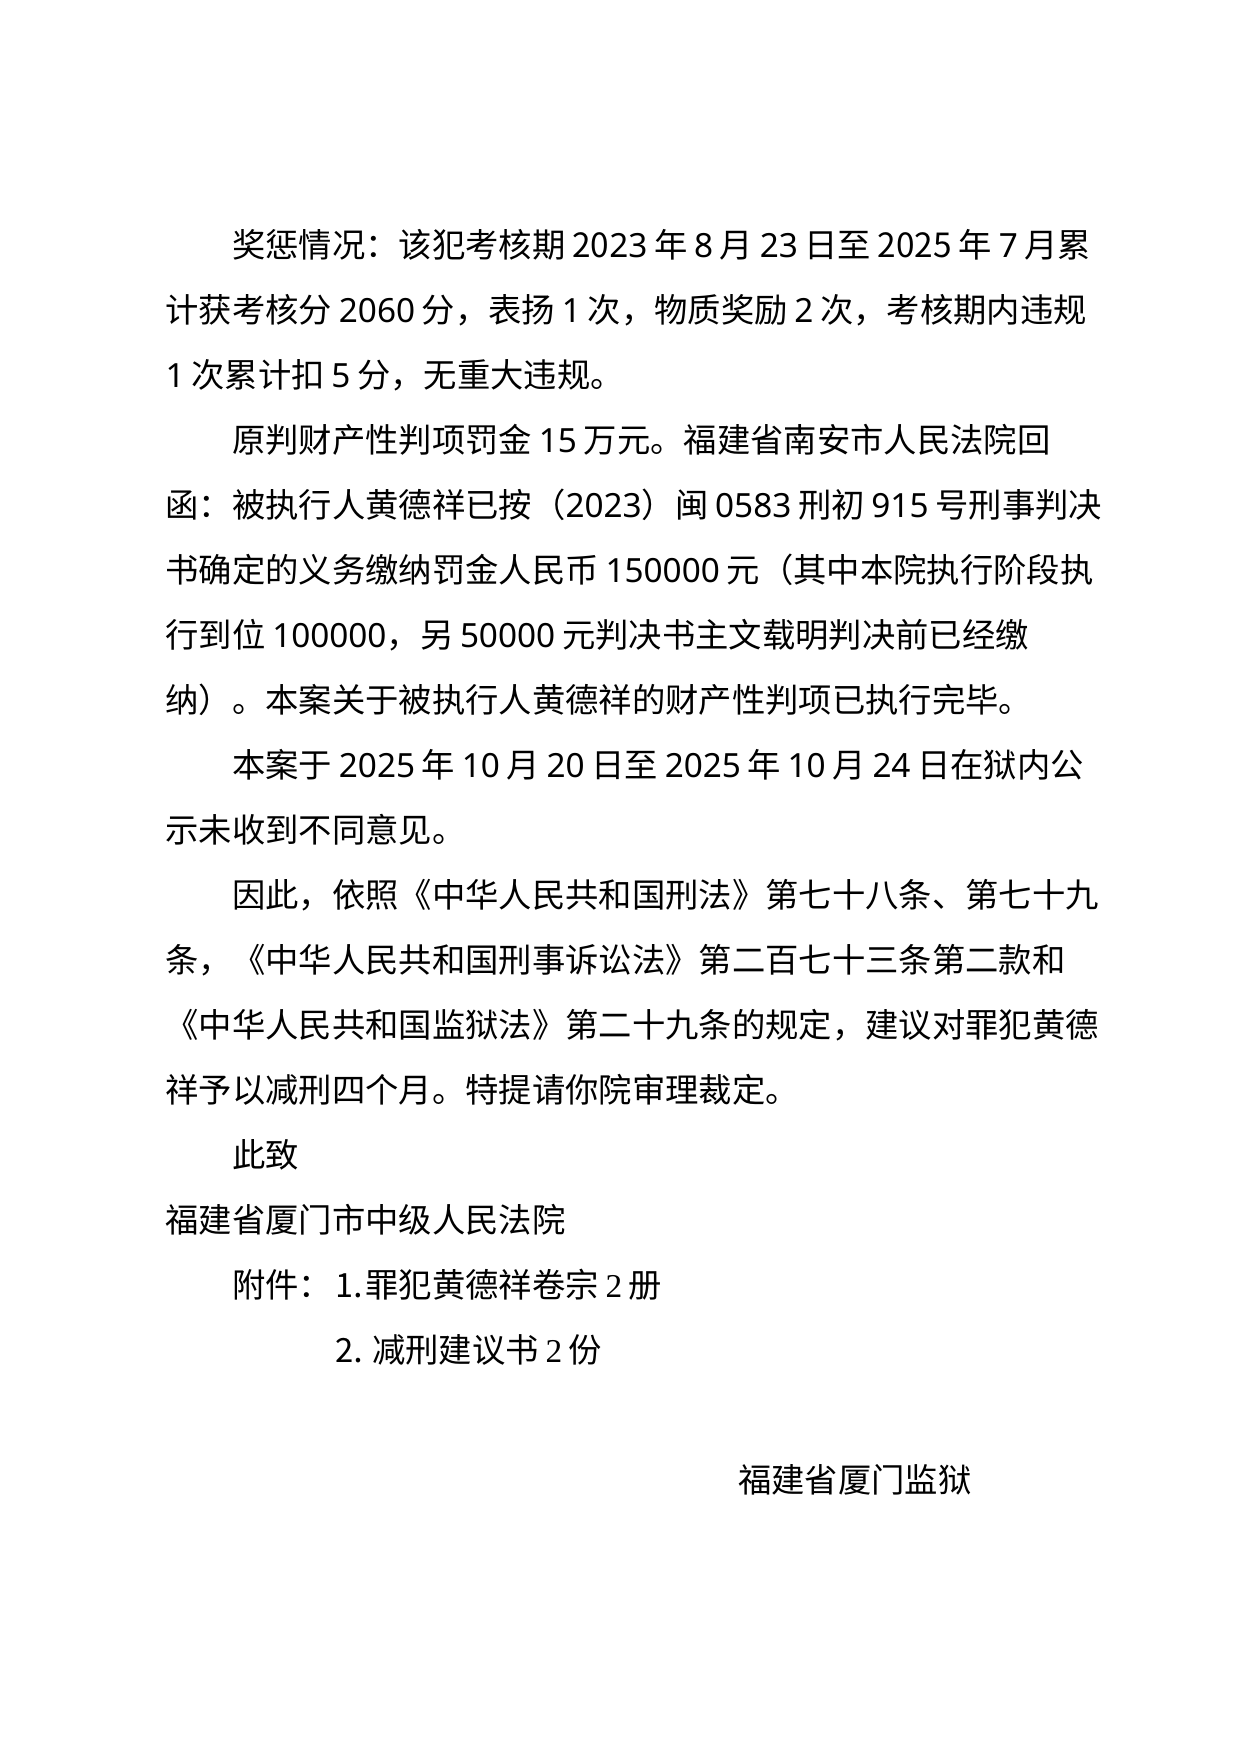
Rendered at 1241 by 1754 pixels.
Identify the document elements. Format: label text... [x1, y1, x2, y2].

text 因此，依照《中华人民共和国刑法》第七十八条、第七十九条，《中华人民共和国刑事诉讼法》第二百七十三条第二款和《中华人民共和国监狱法》第二十九条的规定，建议对罪犯黄德祥予以减刑四个月。特提请你院审理裁定。 [165, 861, 1104, 1121]
text 此致 [165, 1121, 1109, 1186]
text 本案于2025年10月20日至2025年10月24日在狱内公示未收到不同意见。 [165, 731, 1104, 861]
text 附件：⒈罪犯黄德祥卷宗2册 [232, 1251, 1104, 1316]
text 原判财产性判项罚金15万元。福建省南安市人民法院回函：被执行人黄德祥已按（2023）闽0583刑初915号刑事判决书确定的义务缴纳罚金人民币150000元（其中本院执行阶段执行到位100000，另50000元判决书主文载明判决前已经缴纳）。本案关于被执行人黄德祥的财产性判项已执行完毕。 [165, 406, 1104, 731]
text 福建省厦门监狱 [165, 1446, 971, 1511]
text 福建省厦门市中级人民法院 [165, 1186, 1109, 1251]
text 奖惩情况：该犯考核期2023年8月23日至2025年7月累计获考核分2060分，表扬1次，物质奖励2次，考核期内违规1次累计扣5分，无重大违规。 [165, 211, 1104, 406]
text ⒉减刑建议书2份 [232, 1316, 1109, 1381]
